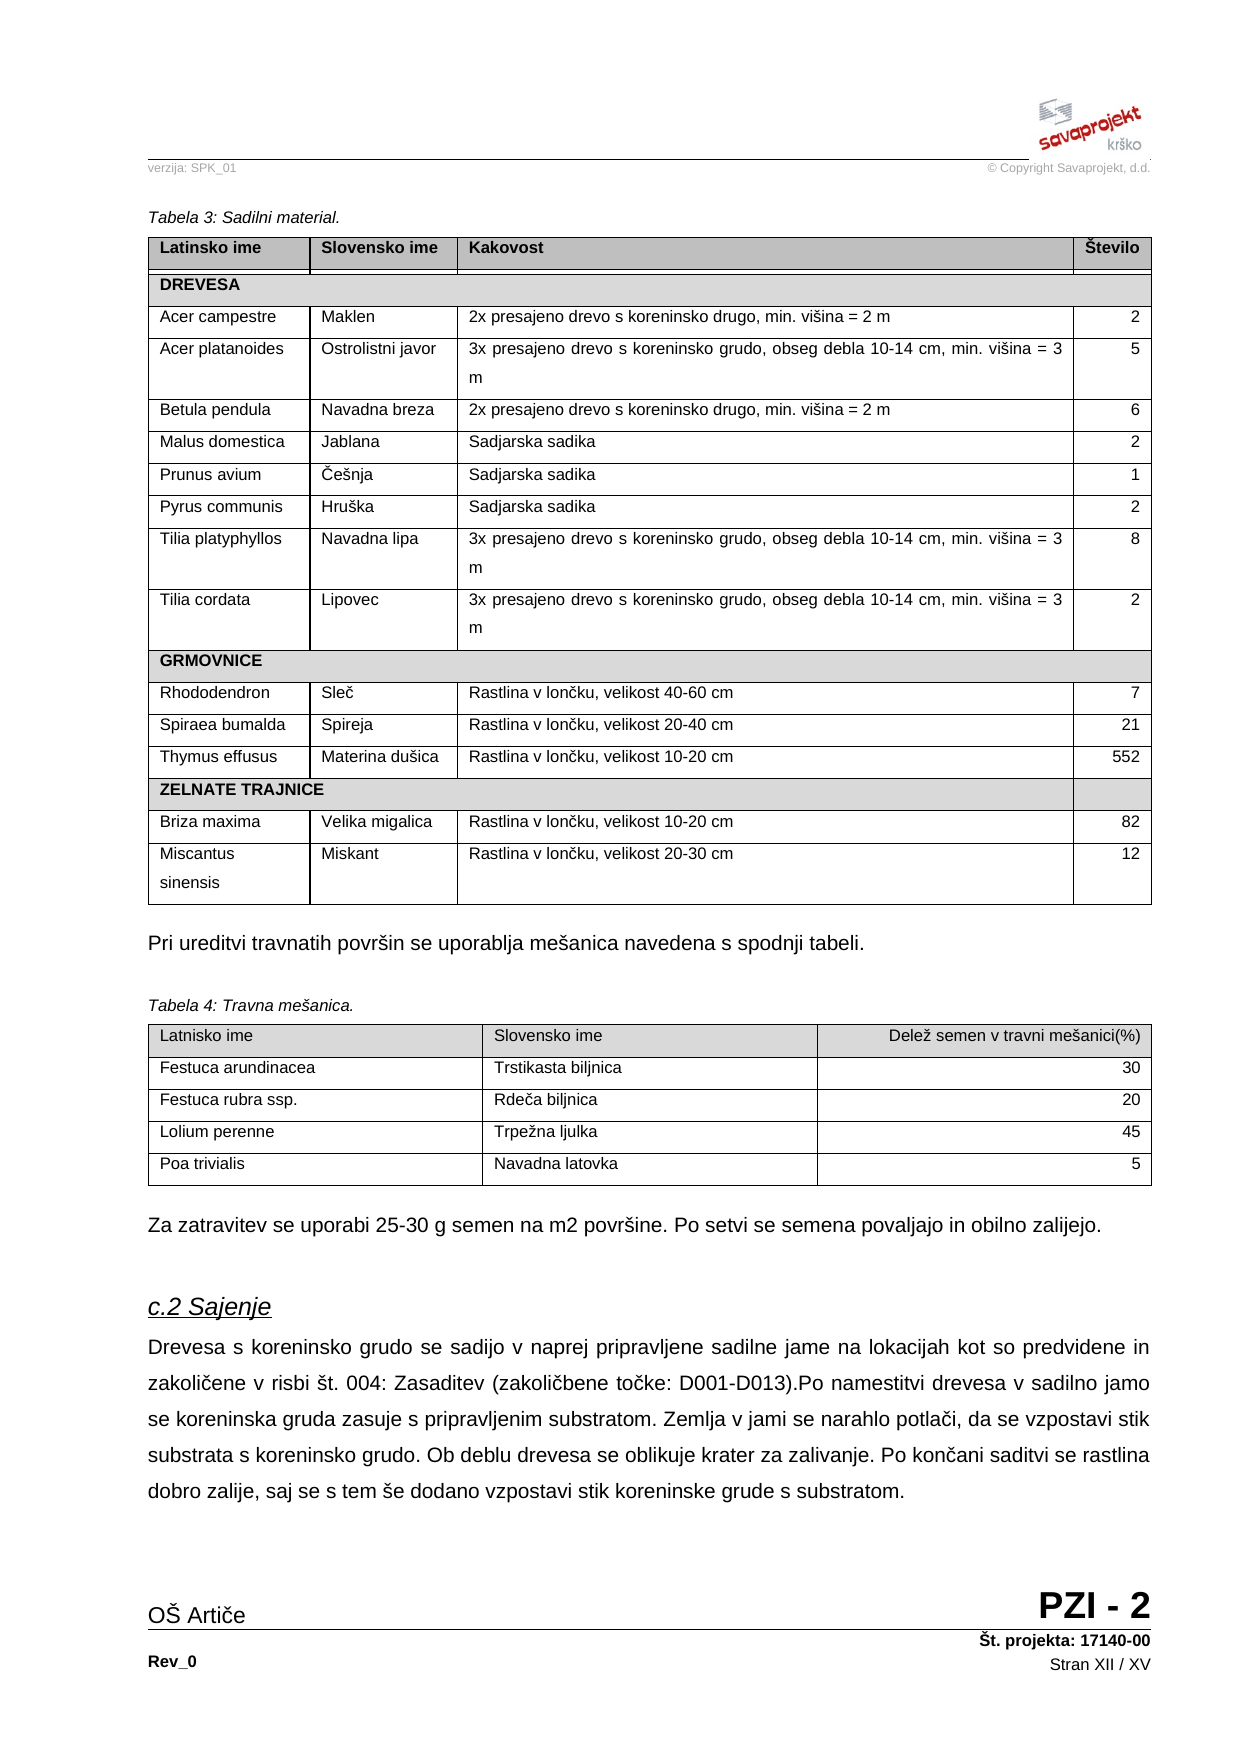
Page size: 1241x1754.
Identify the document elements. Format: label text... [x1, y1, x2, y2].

table_cell Ostrolistni javor [311, 339, 457, 399]
table_cell [1074, 779, 1151, 810]
table_cell Festuca arundinacea [149, 1058, 482, 1089]
table_cell Trstikasta biljnica [483, 1058, 817, 1089]
table_cell 3x presajeno drevo s koreninsko grudo, obseg debla 10-14 cm, min. višina = 3 m [458, 590, 1073, 649]
table_cell Tilia cordata [149, 590, 309, 649]
table_cell Spireja [311, 715, 457, 746]
table_cell Rastlina v lončku, velikost 10-20 cm [458, 747, 1073, 778]
table_cell Jablana [311, 432, 457, 463]
table_cell Rastlina v lončku, velikost 10-20 cm [458, 811, 1073, 843]
table_cell 12 [1074, 844, 1151, 903]
table_cell 3x presajeno drevo s koreninsko grudo, obseg debla 10-14 cm, min. višina = 3 m [458, 339, 1073, 399]
table_cell 21 [1074, 715, 1151, 746]
table_cell Briza maxima [149, 811, 309, 843]
table_cell 7 [1074, 683, 1151, 714]
table_cell Rdeča biljnica [483, 1090, 817, 1121]
table_cell 6 [1074, 400, 1151, 431]
table_cell GRMOVNICE [149, 651, 1151, 682]
text Pri ureditvi travnatih površin se uporablja mešanica navedena s spodnji tabeli. [148, 931, 1152, 955]
table_header Latnisko ime [149, 1025, 482, 1057]
table_cell Prunus avium [149, 464, 309, 495]
table_cell Trpežna ljulka [483, 1122, 817, 1153]
table_cell 3x presajeno drevo s koreninsko grudo, obseg debla 10-14 cm, min. višina = 3 m [458, 529, 1073, 588]
table_cell 2x presajeno drevo s koreninsko drugo, min. višina = 2 m [458, 307, 1073, 338]
text Za zatravitev se uporabi 25-30 g semen na m2 površine. Po setvi se semena povaljajo in obilno zalijejo. [148, 1213, 1152, 1237]
table_cell Hruška [311, 496, 457, 528]
table_cell 2 [1074, 432, 1151, 463]
text Drevesa s koreninsko grudo se sadijo v naprej pripravljene sadilne jame na lokacijah kot so predvidene in zakoličene v risbi št. 004: Zasaditev (zakoličbene točke: D001-D013).Po namestitvi drevesa v sadilno jamo se koreninska gruda zasuje s pripravljenim substratom. Zemlja v jami se narahlo potlači, da se vzpostavi stik substrata s koreninsko grudo. Ob deblu drevesa se oblikuje krater za zalivanje. Po končani saditvi se rastlina dobro zalije, saj se s tem še dodano vzpostavi stik koreninske grude s substratom. [148, 1335, 1152, 1503]
text Tabela 4: Travna mešanica. [148, 996, 1152, 1015]
table_cell 82 [1074, 811, 1151, 843]
table_cell Spiraea bumalda [149, 715, 309, 746]
table_cell Miskant [311, 844, 457, 903]
table_cell 2x presajeno drevo s koreninsko drugo, min. višina = 2 m [458, 400, 1073, 431]
table_header Število [1074, 238, 1151, 269]
table_cell Sadjarska sadika [458, 464, 1073, 495]
table_cell Rastlina v lončku, velikost 40-60 cm [458, 683, 1073, 714]
table_cell Acer platanoides [149, 339, 309, 399]
table_cell 45 [818, 1122, 1151, 1153]
table_cell Festuca rubra ssp. [149, 1090, 482, 1121]
table_cell Acer campestre [149, 307, 309, 338]
table_cell Thymus effusus [149, 747, 309, 778]
table_cell Betula pendula [149, 400, 309, 431]
table_cell 8 [1074, 529, 1151, 588]
table_cell 30 [818, 1058, 1151, 1089]
table_cell Navadna lipa [311, 529, 457, 588]
table_cell Pyrus communis [149, 496, 309, 528]
table_cell ZELNATE TRAJNICE [149, 779, 1073, 810]
table_cell Velika migalica [311, 811, 457, 843]
table_cell Lolium perenne [149, 1122, 482, 1153]
table_cell Rhododendron [149, 683, 309, 714]
table_cell 1 [1074, 464, 1151, 495]
table_cell DREVESA [149, 275, 1151, 306]
table_cell Češnja [311, 464, 457, 495]
table_cell Materina dušica [311, 747, 457, 778]
table_cell 552 [1074, 747, 1151, 778]
table_cell 5 [818, 1154, 1151, 1185]
text Tabela 3: Sadilni material. [148, 208, 1152, 227]
table_cell 5 [1074, 339, 1151, 399]
table_header Latinsko ime [149, 238, 309, 269]
table_cell Poa trivialis [149, 1154, 482, 1185]
table_cell 20 [818, 1090, 1151, 1121]
table_cell 2 [1074, 496, 1151, 528]
table_cell Navadna latovka [483, 1154, 817, 1185]
table_cell 2 [1074, 307, 1151, 338]
table_cell Sadjarska sadika [458, 432, 1073, 463]
table_cell Miscantus sinensis [149, 844, 309, 903]
table_cell Rastlina v lončku, velikost 20-40 cm [458, 715, 1073, 746]
table_cell Sleč [311, 683, 457, 714]
table_header Slovensko ime [483, 1025, 817, 1057]
picture [1029, 88, 1151, 160]
table_cell Sadjarska sadika [458, 496, 1073, 528]
table_cell Lipovec [311, 590, 457, 649]
table_header Slovensko ime [311, 238, 457, 269]
table_cell Navadna breza [311, 400, 457, 431]
table_header Delež semen v travni mešanici(%) [818, 1025, 1151, 1057]
table_cell Tilia platyphyllos [149, 529, 309, 588]
table_cell 2 [1074, 590, 1151, 649]
table_header Kakovost [458, 238, 1073, 269]
table_cell Malus domestica [149, 432, 309, 463]
table_cell Maklen [311, 307, 457, 338]
table_cell Rastlina v lončku, velikost 20-30 cm [458, 844, 1073, 903]
text c.2 Sajenje [148, 1292, 1152, 1321]
